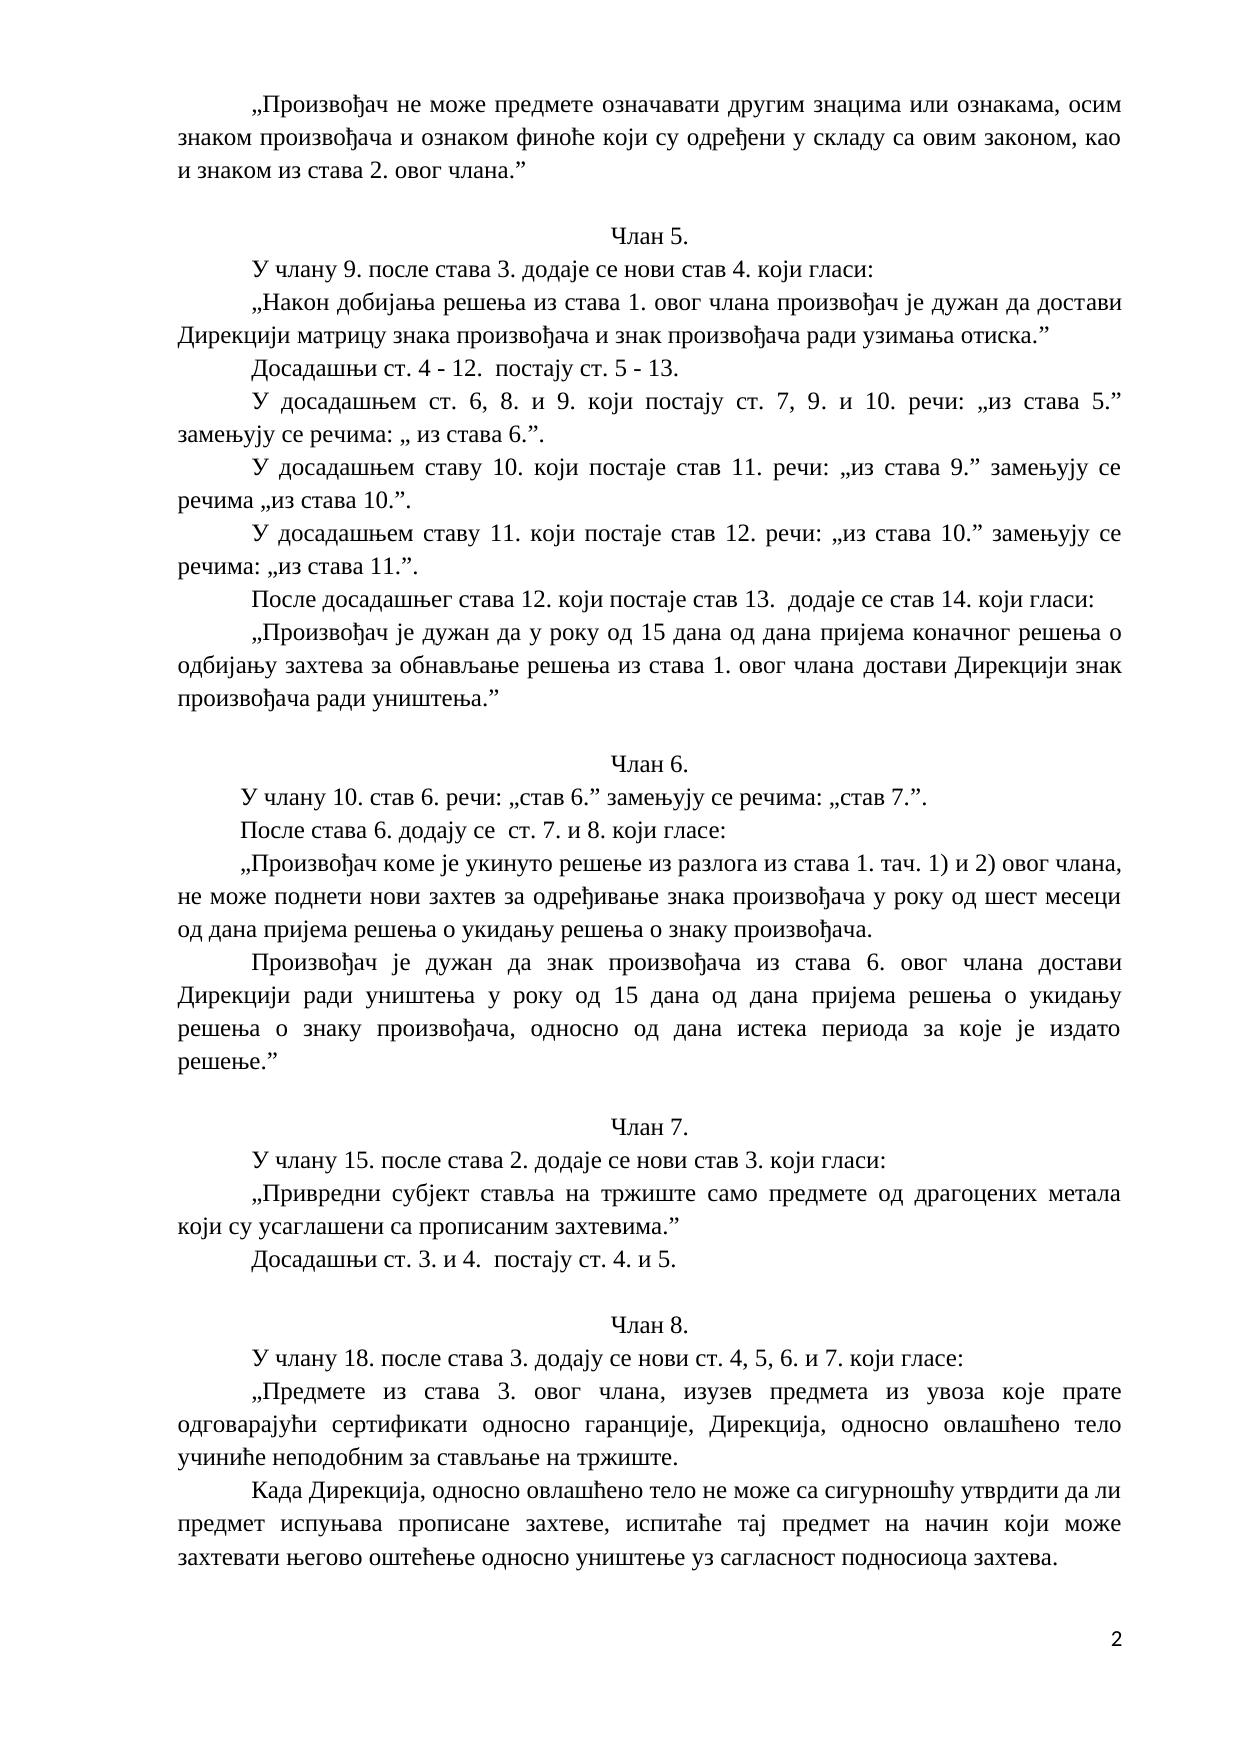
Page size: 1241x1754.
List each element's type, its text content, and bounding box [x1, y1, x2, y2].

text После става 6. додају се ст. 7. и 8. који гласе: [177, 815, 1122, 844]
text После досадашњег става 12. који постаје став 13. додаје се став 14. који гласи: [177, 584, 1122, 613]
text Када Дирекција, односно овлашћено тело не може са сигурношћу утврдити да ли предмет испуњава прописане захтеве, испитаће тај предмет на начин који може захтевати његово оштећење односно уништење уз сагласност подносиоца захтева. [177, 1476, 1122, 1570]
text У досадашњем ставу 10. који постаје став 11. речи: „из става 9.” замењују се речима „из става 10.”. [177, 452, 1122, 514]
text У досадашњем ставу 11. који постаје став 12. речи: „из става 10.” замењују се речима: „из става 11.”. [177, 518, 1122, 580]
text У члану 15. после става 2. додаје се нови став 3. који гласи: [177, 1145, 1122, 1174]
text Члан 6. [177, 749, 1122, 778]
text „Произвођач је дужан да у року од 15 дана од дана пријема коначног решења о одбијању захтева за обнављање решења из става 1. овог члана достави Дирекцији знак произвођача ради уништења.” [177, 617, 1122, 712]
text У члану 10. став 6. речи: „став 6.” замењују се речима: „став 7.”. [177, 782, 1122, 811]
text Досадашњи ст. 3. и 4. постају ст. 4. и 5. [177, 1244, 1122, 1273]
text „Привредни субјект ставља на тржиште само предмете од драгоцених метала који су усаглашени са прописаним захтевима.” [177, 1178, 1122, 1240]
text Произвођач је дужан да знак произвођача из става 6. овог члана достави Дирекцији ради уништења у року од 15 дана од дана пријема решења о укидању решења о знаку произвођача, односно од дана истека периода за које је издато решење.” [177, 947, 1122, 1075]
text „Произвођач не може предмете означавати другим знацима или ознакама, осим знаком произвођача и ознаком финoће који су одређени у складу са овим законом, као и знаком из става 2. овог члана.” [177, 89, 1122, 183]
text У члану 9. после става 3. додаје се нови став 4. који гласи: [177, 254, 1122, 282]
text У досадашњем ст. 6, 8. и 9. који постају ст. 7, 9. и 10. речи: „из става 5.” замењују се речима: „ из става 6.”. [177, 386, 1122, 448]
text Досадашњи ст. 4 - 12. постају ст. 5 - 13. [177, 353, 1122, 382]
text У члану 18. после става 3. додају се нови ст. 4, 5, 6. и 7. који гласе: [177, 1343, 1122, 1372]
text Члан 8. [177, 1310, 1122, 1339]
text „Предмете из става 3. овог члана, изузев предмета из увоза које прате одговарајући сертификати односно гаранције, Дирекција, односно овлашћено тело учиниће неподобним за стављање на тржиште. [177, 1376, 1122, 1471]
text „Произвођач коме је укинуто решење из разлога из става 1. тач. 1) и 2) овог члана, не може поднети нови захтев за одређивање знака произвођача у року од шест месеци од дана пријема решења о укидању решења о знаку произвођача. [177, 848, 1122, 943]
text Члан 7. [177, 1112, 1122, 1141]
text Члан 5. [177, 221, 1122, 249]
text „Након добијања решења из става 1. овог члана произвођач је дужан да достави Дирекцији матрицу знака произвођача и знак произвођача ради узимања отиска.” [177, 287, 1122, 348]
